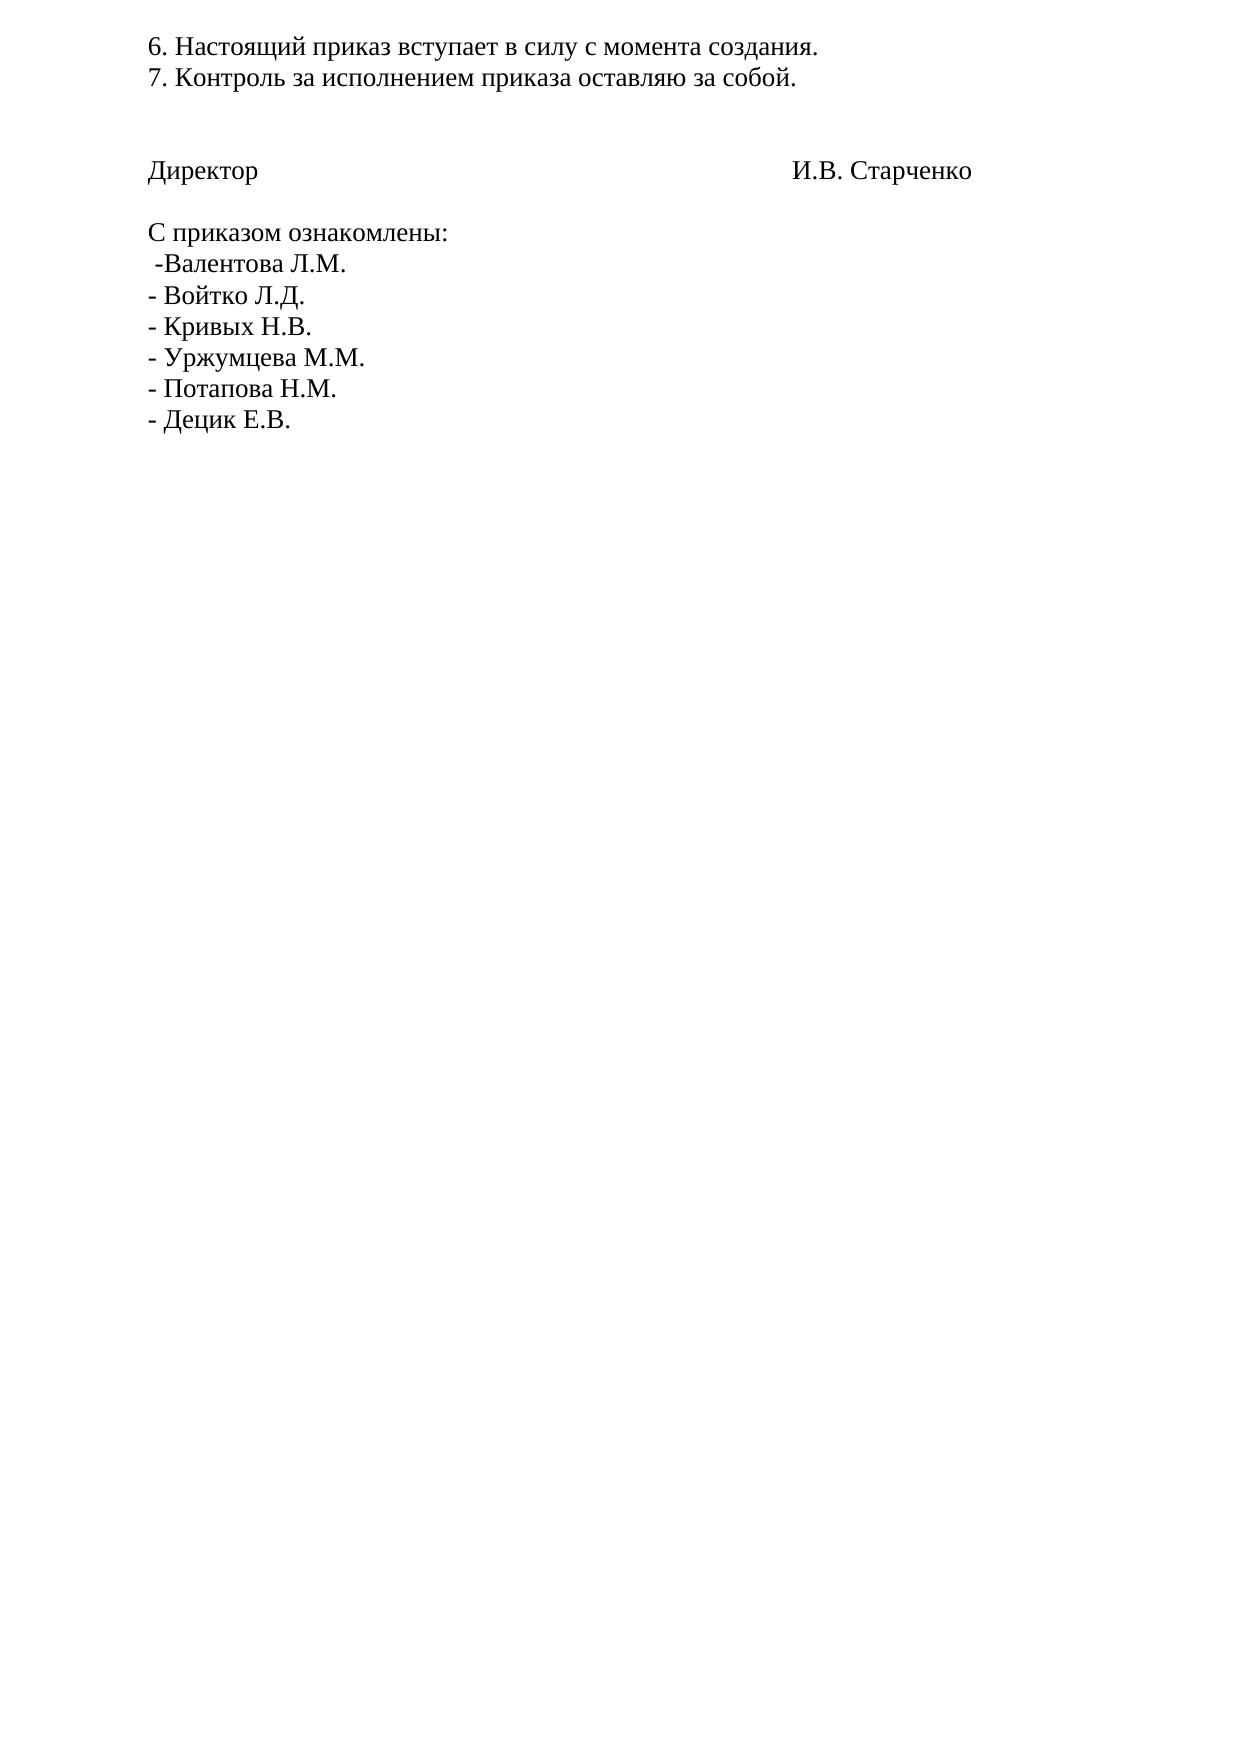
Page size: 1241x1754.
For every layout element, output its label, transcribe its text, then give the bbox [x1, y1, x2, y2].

text 6. Настоящий приказ вступает в силу с момента создания. [148, 29, 1152, 61]
text - Потапова Н.М. [148, 372, 1152, 403]
text -Валентова Л.М. [148, 248, 1152, 279]
text Директор И.В. Старченко [148, 154, 1152, 185]
text - Децик Е.В. [148, 403, 1152, 434]
text С приказом ознакомлены: [148, 216, 1152, 248]
text - Кривых Н.В. [148, 310, 1152, 341]
text - Войтко Л.Д. [148, 279, 1152, 310]
text 7. Контроль за исполнением приказа оставляю за собой. [148, 61, 1152, 92]
text - Уржумцева М.М. [148, 341, 1152, 372]
